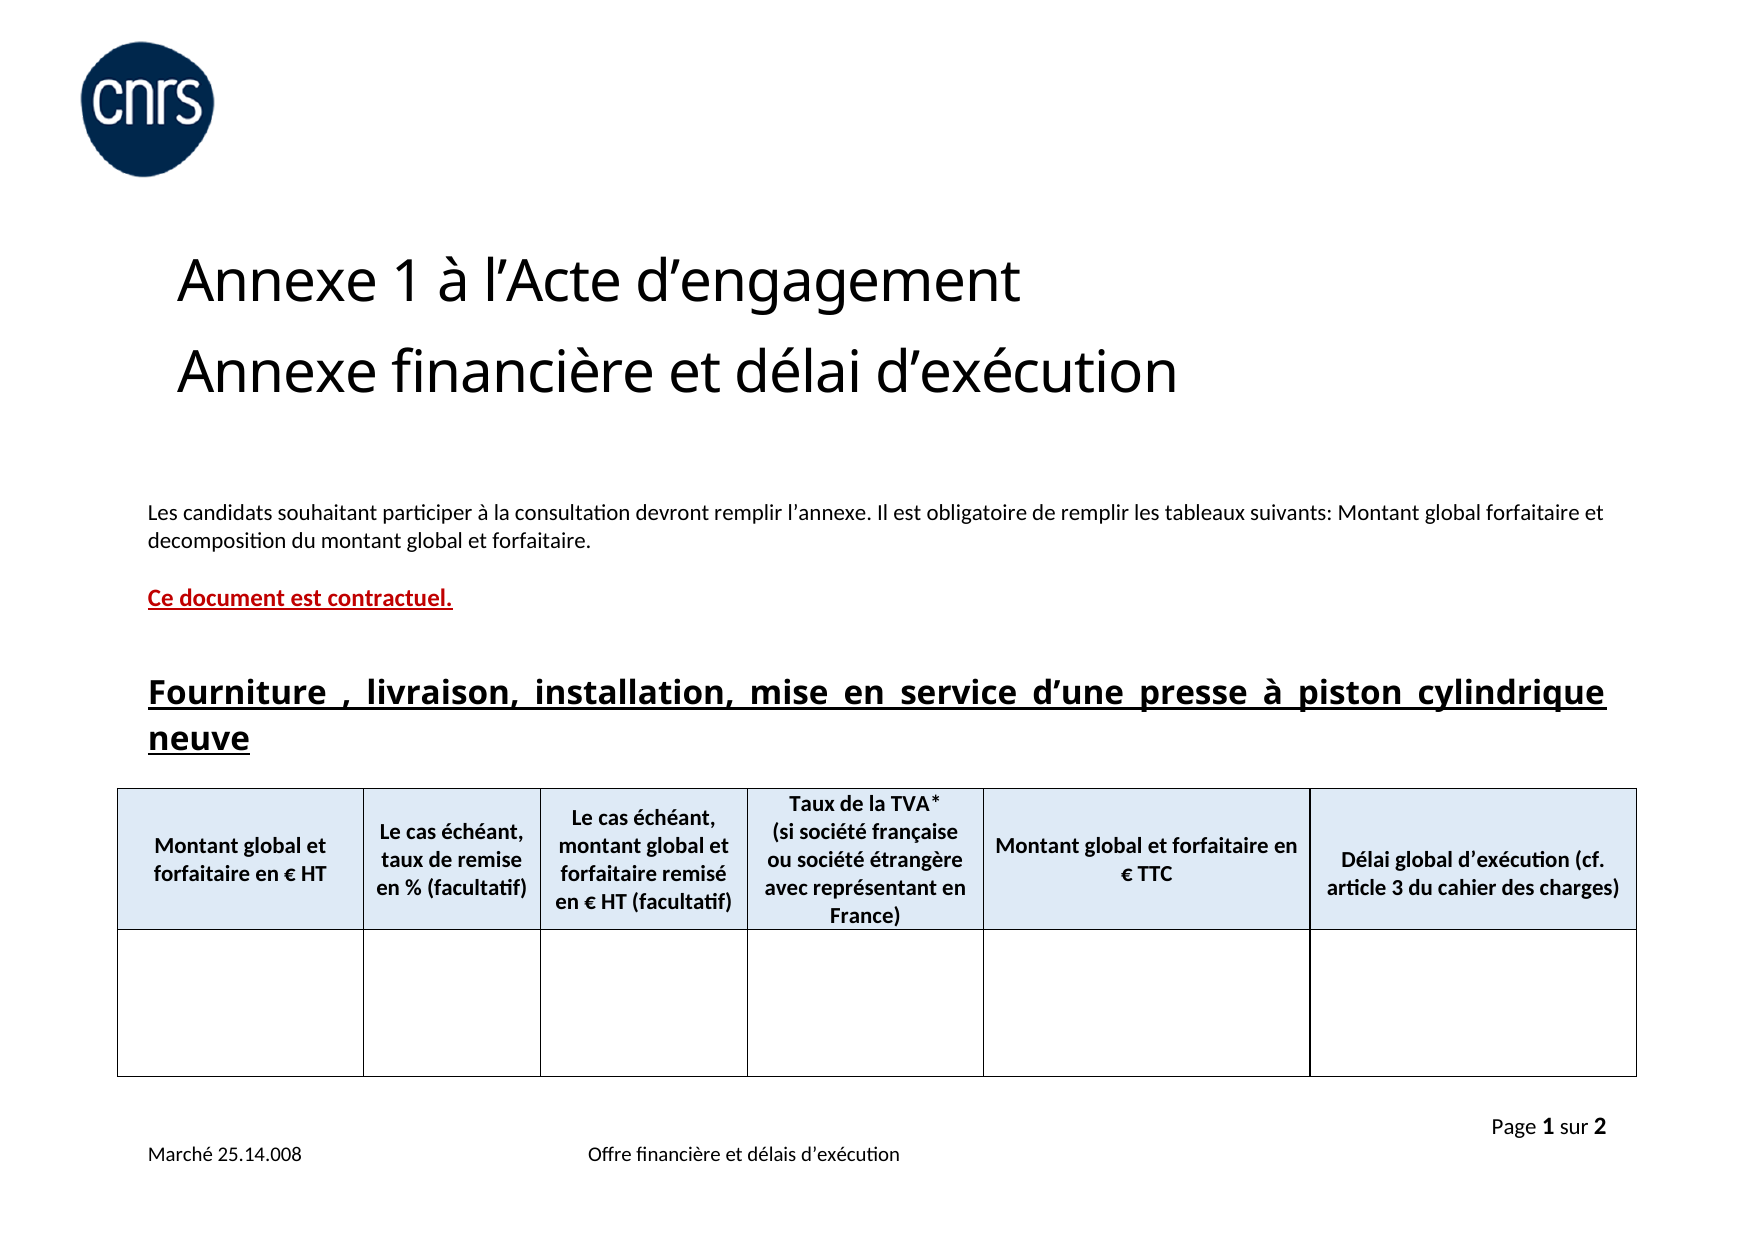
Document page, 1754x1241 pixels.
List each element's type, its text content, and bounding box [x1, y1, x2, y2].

table_cell [748, 930, 983, 1076]
table_header Le cas échéant, taux de remise en % (facultatif) [364, 789, 540, 929]
text Fourniture , livraison, installation, mise en service d’une presse à piston cylindrique neuve [148, 669, 1606, 707]
text Annexe 1 à l’Acte d’engagement Annexe financière et délai d’exécution [177, 239, 1606, 410]
table_header Délai global d’exécution (cf. article 3 du cahier des charges) [1311, 789, 1636, 929]
table_cell [541, 930, 747, 1076]
table_header Taux de la TVA* (si société française ou société étrangère avec représentant en France) [748, 789, 983, 929]
picture [78, 40, 216, 178]
text Ce document est contractuel. [148, 582, 1606, 613]
table_header Montant global et forfaitaire en € HT [118, 789, 363, 929]
table_cell [364, 930, 540, 1076]
table_header Le cas échéant, montant global et forfaitaire remisé en € HT (facultatif) [541, 789, 747, 929]
table_cell [1311, 930, 1636, 1076]
table_cell [118, 930, 363, 1076]
table_header Montant global et forfaitaire en € TTC [984, 789, 1309, 929]
table_cell [984, 930, 1309, 1076]
text Fourniture , livraison, installation, mise en service d’une presse à piston cylindrique neuve [148, 710, 1606, 760]
text Les candidats souhaitant participer à la consultation devront remplir l’annexe. Il est obligatoire de remplir les tableaux suivants: Montant global forfaitaire et decomposition du montant global et forfaitaire. [148, 498, 1606, 554]
